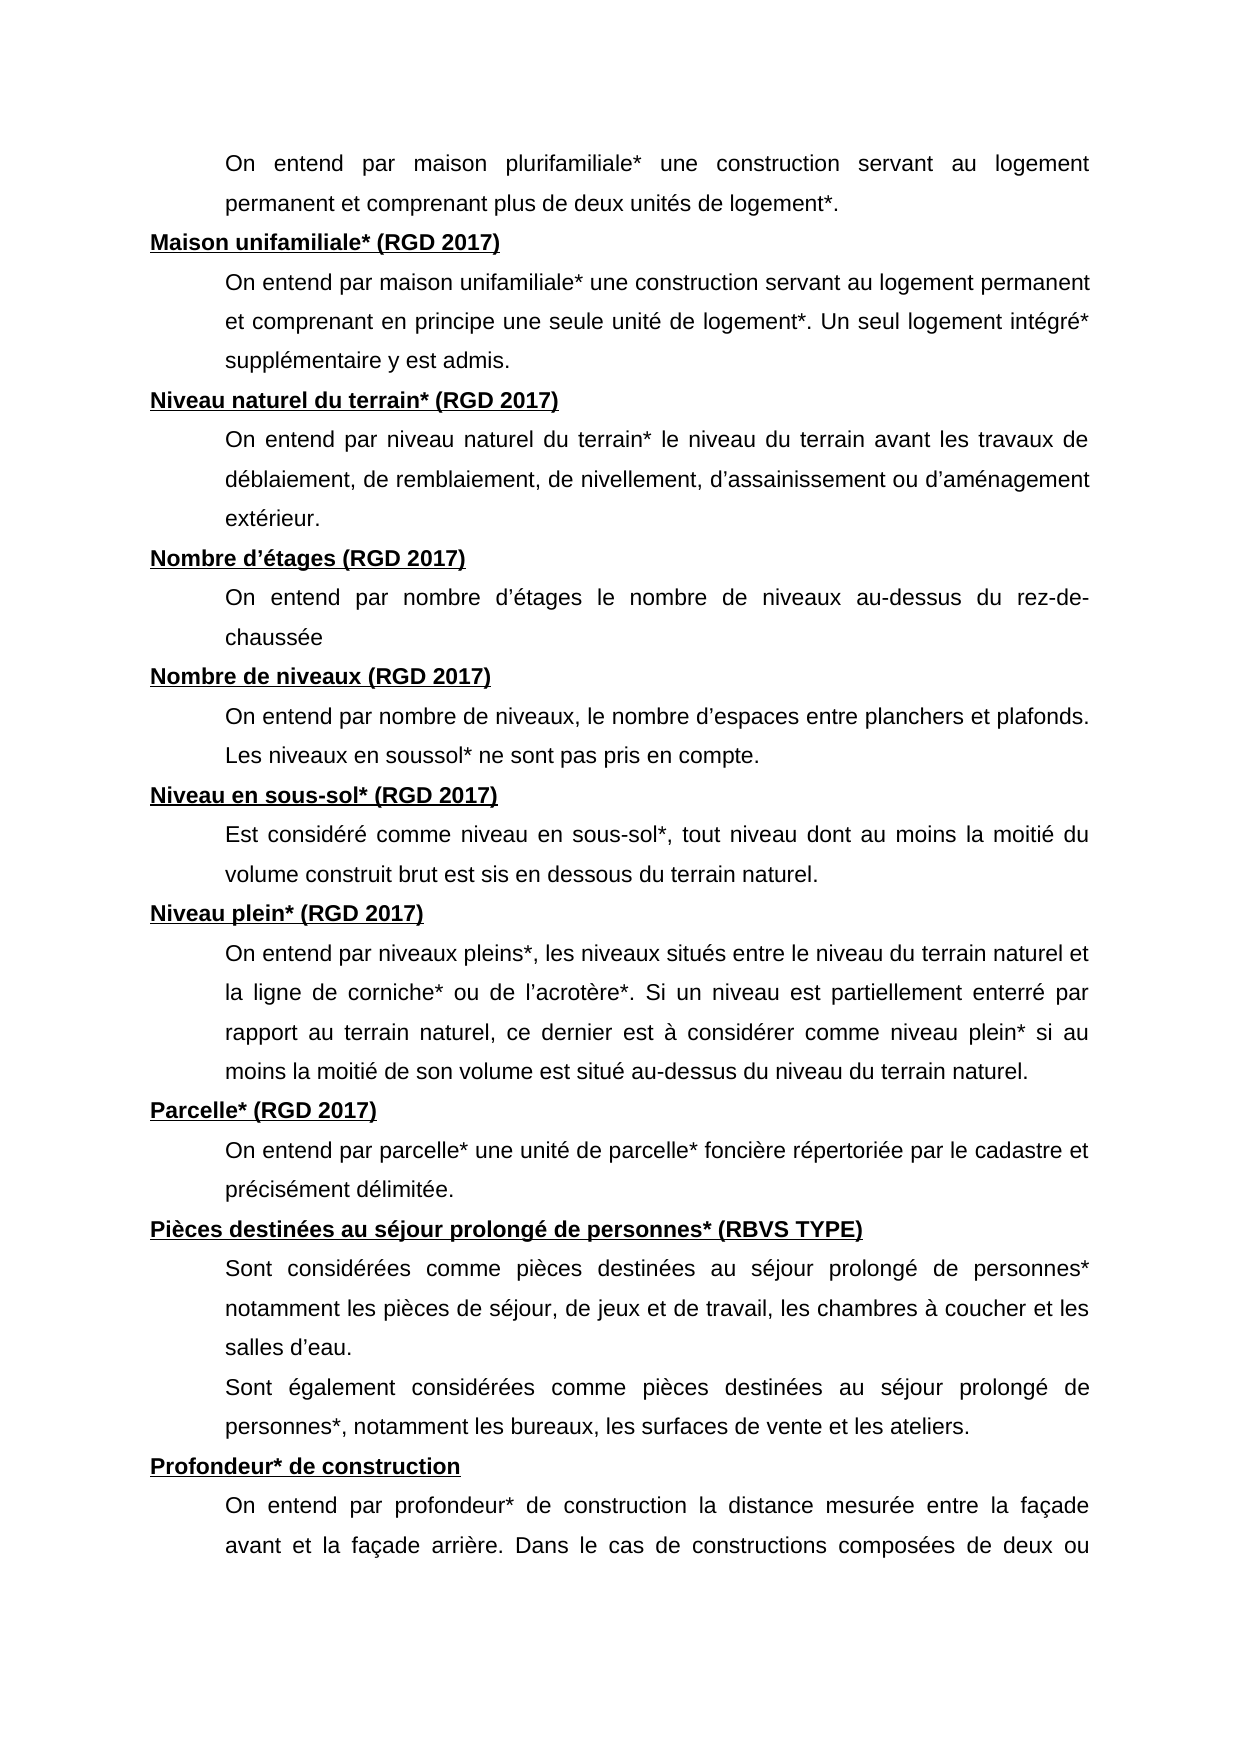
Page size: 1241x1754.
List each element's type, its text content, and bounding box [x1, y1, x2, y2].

text Nombre de niveaux (RGD 2017) [150, 663, 1090, 689]
text Maison unifamiliale* (RGD 2017) [150, 229, 1090, 255]
text On entend par nombre d’étages le nombre de niveaux au-dessus du rez-de-chaussée [225, 584, 1090, 650]
text On entend par maison unifamiliale* une construction servant au logement permanent et comprenant en principe une seule unité de logement*. Un seul logement intégré* supplémentaire y est admis. [225, 268, 1090, 374]
text On entend par niveau naturel du terrain* le niveau du terrain avant les travaux de déblaiement, de remblaiement, de nivellement, d’assainissement ou d’aménagement extérieur. [225, 426, 1090, 532]
text Sont considérées comme pièces destinées au séjour prolongé de personnes* notamment les pièces de séjour, de jeux et de travail, les chambres à coucher et les salles d’eau. [225, 1255, 1090, 1361]
text Niveau en sous-sol* (RGD 2017) [150, 782, 1090, 808]
text Nombre d’étages (RGD 2017) [150, 545, 1090, 571]
text Pièces destinées au séjour prolongé de personnes* (RBVS TYPE) [150, 1216, 1090, 1242]
text Niveau plein* (RGD 2017) [150, 900, 1090, 926]
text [225, 1492, 1090, 1558]
text Niveau naturel du terrain* (RGD 2017) [150, 387, 1090, 413]
text Parcelle* (RGD 2017) [150, 1097, 1090, 1124]
text Profondeur* de construction [150, 1453, 1090, 1479]
text On entend par maison plurifamiliale* une construction servant au logement permanent et comprenant plus de deux unités de logement*. [225, 150, 1090, 216]
text Sont également considérées comme pièces destinées au séjour prolongé de personnes*, notamment les bureaux, les surfaces de vente et les ateliers. [225, 1374, 1090, 1440]
text On entend par parcelle* une unité de parcelle* foncière répertoriée par le cadastre et précisément délimitée. [225, 1137, 1090, 1203]
text On entend par niveaux pleins*, les niveaux situés entre le niveau du terrain naturel et la ligne de corniche* ou de l’acrotère*. Si un niveau est partiellement enterré par rapport au terrain naturel, ce dernier est à considérer comme niveau plein* si au moins la moitié de son volume est situé au-dessus du niveau du terrain naturel. [225, 939, 1090, 1084]
text Est considéré comme niveau en sous-sol*, tout niveau dont au moins la moitié du volume construit brut est sis en dessous du terrain naturel. [225, 821, 1090, 887]
text On entend par nombre de niveaux, le nombre d’espaces entre planchers et plafonds. Les niveaux en soussol* ne sont pas pris en compte. [225, 703, 1090, 768]
